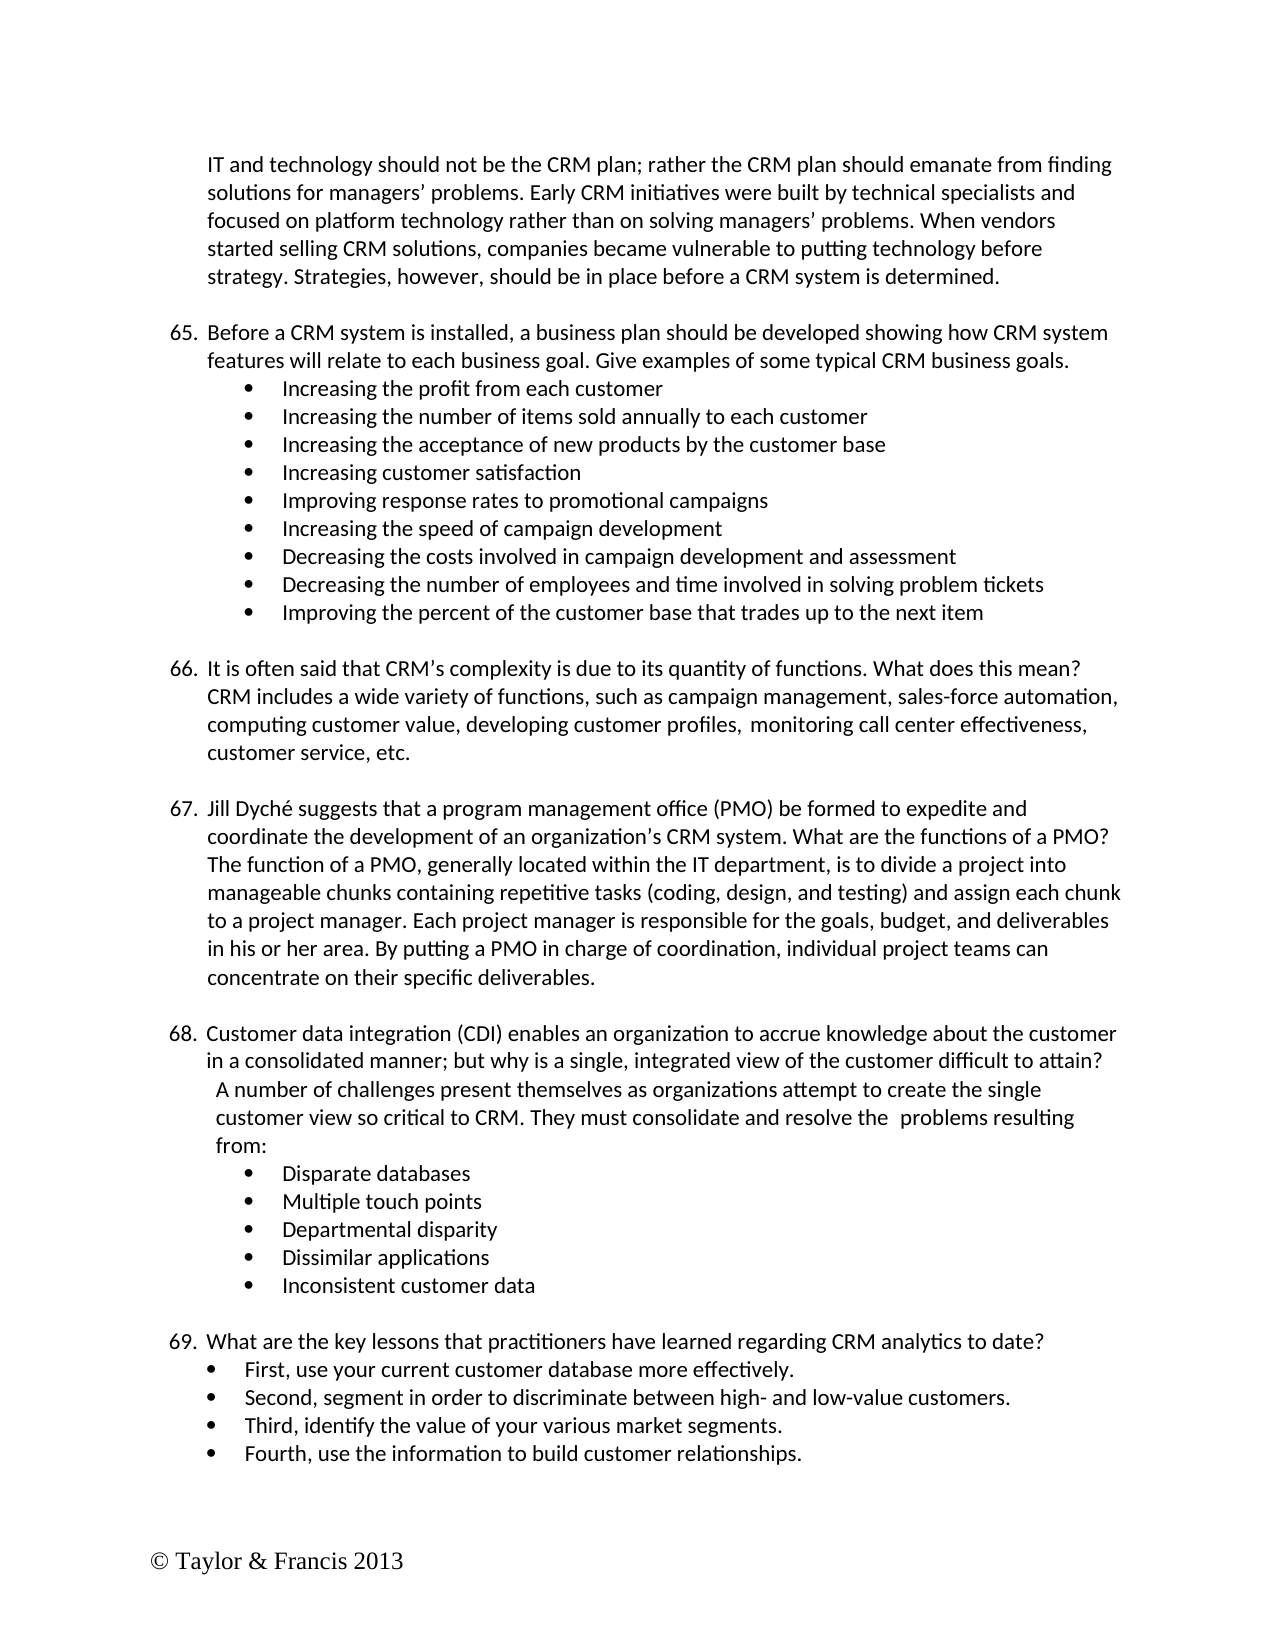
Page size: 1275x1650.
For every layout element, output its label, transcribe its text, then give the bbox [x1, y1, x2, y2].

list Disparate databases [244, 1159, 1125, 1187]
list Decreasing the costs involved in campaign development and assessment [244, 542, 1125, 570]
list Dissimilar applications [244, 1243, 1125, 1271]
list Jill Dyché suggests that a program management office (PMO) be formed to expedite and coordinate the development of an organization’s CRM system. What are the functions of a PMO? [169, 794, 1125, 851]
list Increasing the number of items sold annually to each customer [244, 402, 1125, 430]
list Customer data integration (CDI) enables an organization to accrue knowledge about the customer in a consolidated manner; but why is a single, integrated view of the customer difficult to attain? [169, 1019, 1125, 1075]
list Increasing the speed of campaign development [244, 514, 1125, 542]
list Inconsistent customer data [244, 1271, 1125, 1299]
list Departmental disparity [244, 1215, 1125, 1243]
text CRM includes a wide variety of functions, such as campaign management, sales-force automation, computing customer value, developing customer profiles, monitoring call center effectiveness, customer service, etc. [207, 682, 1125, 766]
list Second, segment in order to discriminate between high- and low-value customers. [207, 1383, 1125, 1411]
list Decreasing the number of employees and time involved in solving problem tickets [244, 570, 1125, 598]
list First, use your current customer database more effectively. [207, 1355, 1125, 1383]
list Before a CRM system is installed, a business plan should be developed showing how CRM system features will relate to each business goal. Give examples of some typical CRM business goals. [169, 318, 1125, 374]
list Fourth, use the information to build customer relationships. [207, 1439, 1125, 1467]
text IT and technology should not be the CRM plan; rather the CRM plan should emanate from finding solutions for managers’ problems. Early CRM initiatives were built by technical specialists and focused on platform technology rather than on solving managers’ problems. When vendors started selling CRM solutions, companies became vulnerable to putting technology before strategy. Strategies, however, should be in place before a CRM system is determined. [207, 150, 1125, 290]
list Increasing the acceptance of new products by the customer base [244, 430, 1125, 458]
list Third, identify the value of your various market segments. [207, 1411, 1125, 1439]
list Increasing customer satisfaction [244, 458, 1125, 486]
list Increasing the profit from each customer [244, 374, 1125, 402]
list Multiple touch points [244, 1187, 1125, 1215]
list Improving response rates to promotional campaigns [244, 486, 1125, 514]
list It is often said that CRM’s complexity is due to its quantity of functions. What does this mean? [169, 654, 1125, 682]
list Improving the percent of the customer base that trades up to the next item [244, 598, 1125, 626]
text The function of a PMO, generally located within the IT department, is to divide a project into manageable chunks containing repetitive tasks (coding, design, and testing) and assign each chunk to a project manager. Each project manager is responsible for the goals, budget, and deliverables in his or her area. By putting a PMO in charge of coordination, individual project teams can concentrate on their specific deliverables. [207, 851, 1125, 991]
list What are the key lessons that practitioners have learned regarding CRM analytics to date? [169, 1327, 1125, 1355]
text A number of challenges present themselves as organizations attempt to create the single customer view so critical to CRM. They must consolidate and resolve the problems resulting from: [216, 1075, 1125, 1159]
